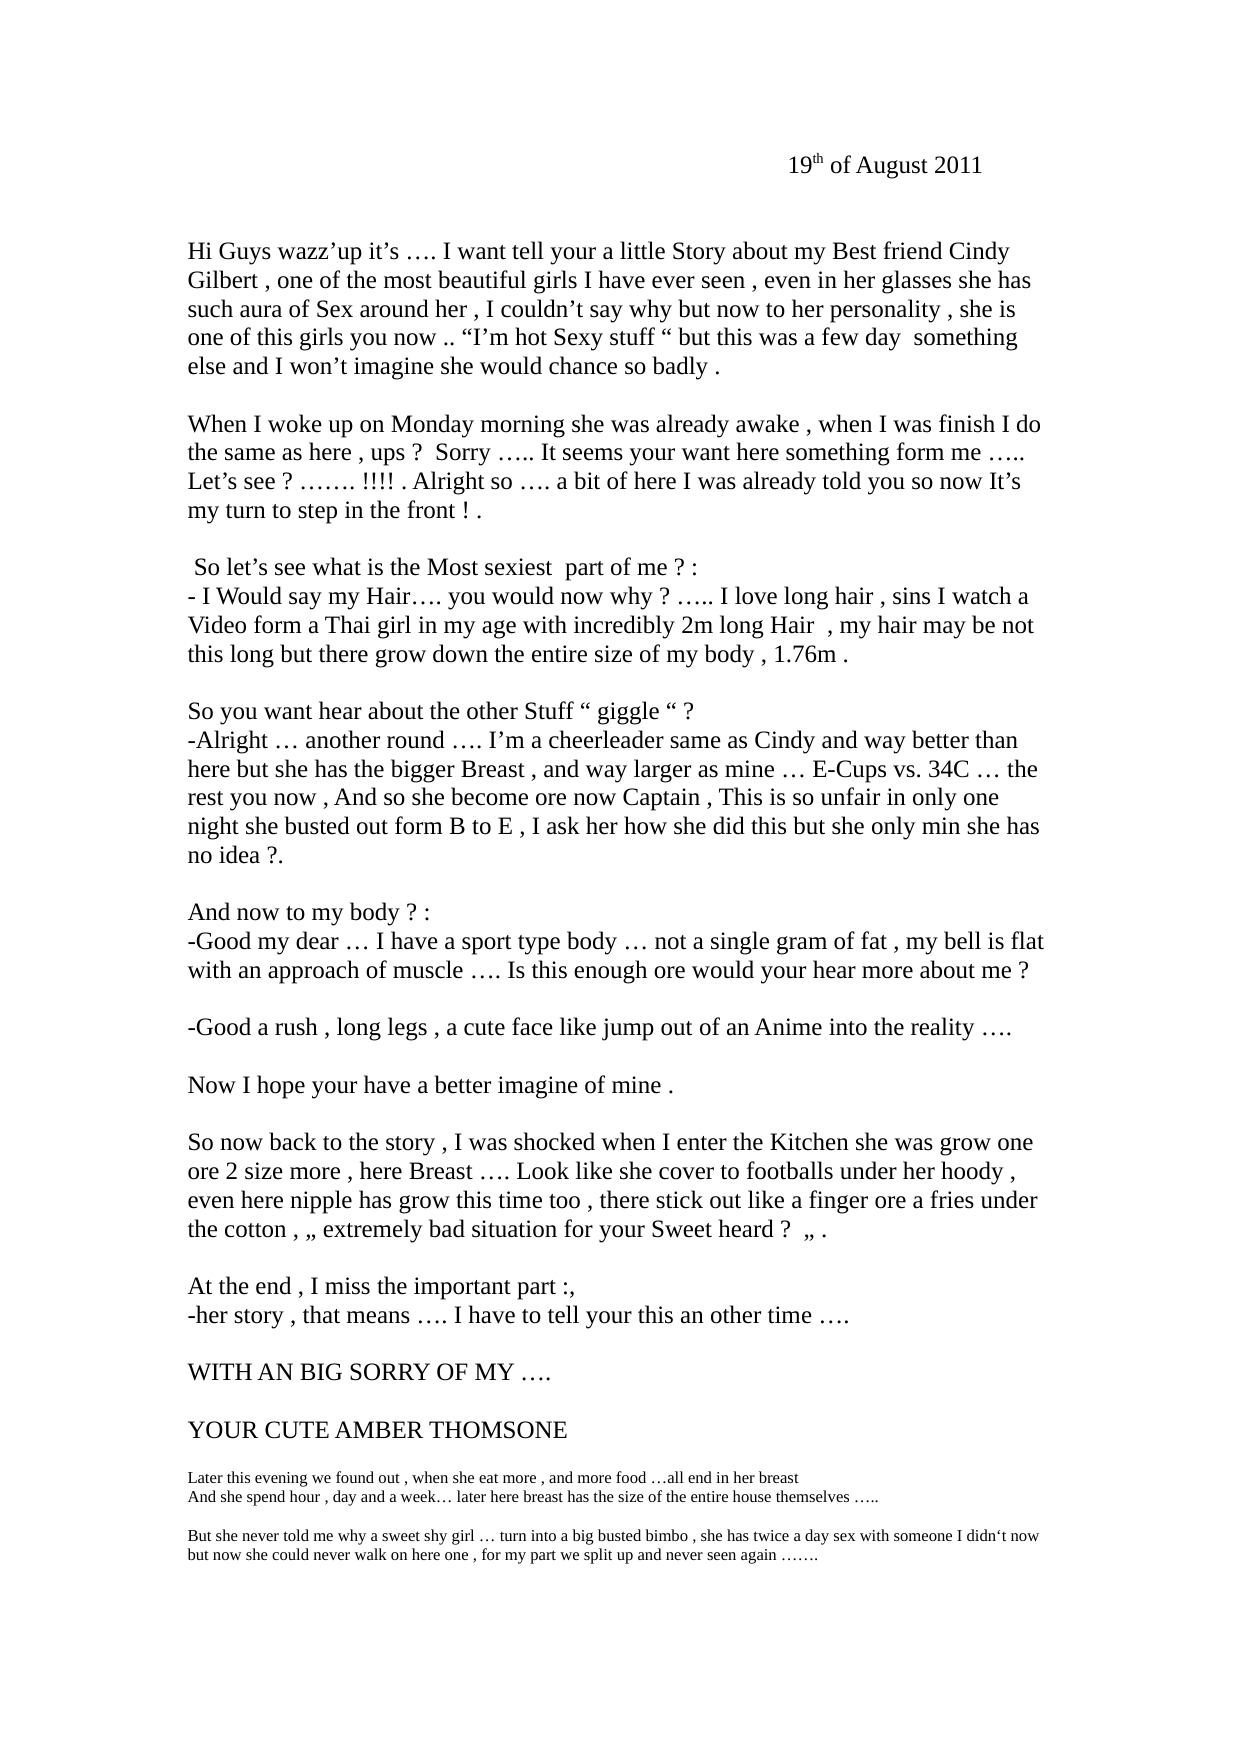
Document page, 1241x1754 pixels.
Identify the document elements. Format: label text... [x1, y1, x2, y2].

text Now I hope your have a better imagine of mine . [187, 1070, 1053, 1099]
text -Alright … another round …. I’m a cheerleader same as Cindy and way better than here but she has the bigger Breast , and way larger as mine … E-Cups vs. 34C … the rest you now , And so she become ore now Captain , This is so unfair in only one night she busted out form B to E , I ask her how she did this but she only min she has no idea ?. [187, 725, 1053, 869]
text 19th of August 2011 [187, 150, 1053, 179]
text So now back to the story , I was shocked when I enter the Kitchen she was grow one ore 2 size more , here Breast …. Look like she cover to footballs under her hoody , even here nipple has grow this time too , there stick out like a finger ore a fries under the cotton , „ extremely bad situation for your Sweet heard ? „ . [187, 1127, 1053, 1242]
text And now to my body ? : [187, 897, 1053, 926]
text When I woke up on Monday morning she was already awake , when I was finish I do the same as here , ups ? Sorry ….. It seems your want here something form me ….. Let’s see ? ……. !!!! . Alright so …. a bit of here I was already told you so now It’s my turn to step in the front ! . [187, 409, 1053, 524]
text So let’s see what is the Most sexiest part of me ? : [187, 552, 1053, 581]
text At the end , I miss the important part :, [187, 1271, 1053, 1300]
text And she spend hour , day and a week… later here breast has the size of the entire house themselves ….. [187, 1487, 1053, 1506]
text WITH AN BIG SORRY OF MY …. [187, 1357, 1053, 1386]
text So you want hear about the other Stuff “ giggle “ ? [187, 696, 1053, 725]
text -Good my dear … I have a sport type body … not a single gram of fat , my bell is flat with an approach of muscle …. Is this enough ore would your hear more about me ? [187, 926, 1053, 984]
text YOUR CUTE AMBER THOMSONE [187, 1415, 1053, 1444]
text -Good a rush , long legs , a cute face like jump out of an Anime into the reality …. [187, 1012, 1053, 1041]
text Later this evening we found out , when she eat more , and more food …all end in her breast [187, 1468, 1053, 1487]
text But she never told me why a sweet shy girl … turn into a big busted bimbo , she has twice a day sex with someone I didn‘t now but now she could never walk on here one , for my part we split up and never seen again ……. [187, 1525, 1053, 1564]
text -her story , that means …. I have to tell your this an other time …. [187, 1300, 1053, 1329]
text - I Would say my Hair…. you would now why ? ….. I love long hair , sins I watch a Video form a Thai girl in my age with incredibly 2m long Hair , my hair may be not this long but there grow down the entire size of my body , 1.76m . [187, 581, 1053, 667]
text Hi Guys wazz’up it’s …. I want tell your a little Story about my Best friend Cindy Gilbert , one of the most beautiful girls I have ever seen , even in her glasses she has such aura of Sex around her , I couldn’t say why but now to her personality , she is one of this girls you now .. “I’m hot Sexy stuff “ but this was a few day something else and I won’t imagine she would chance so badly . [187, 236, 1053, 380]
